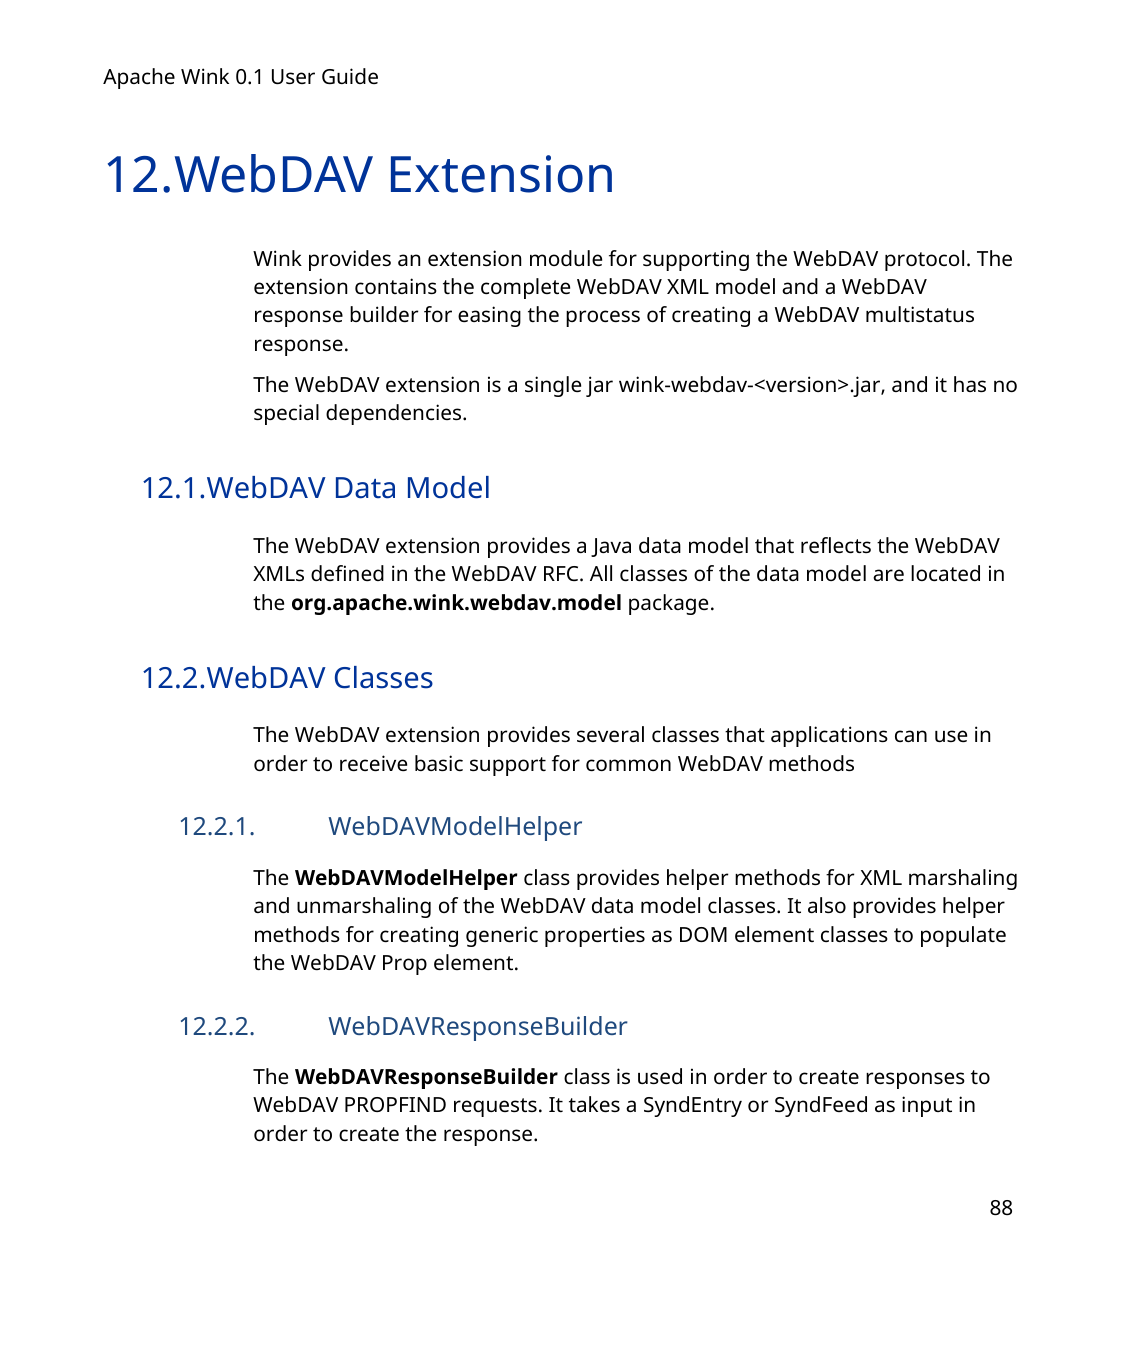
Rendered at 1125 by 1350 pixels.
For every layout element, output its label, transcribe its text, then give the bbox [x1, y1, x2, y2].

text The WebDAVResponseBuilder class is used in order to create responses to WebDAV PROPFIND requests. It takes a SyndEntry or SyndFeed as input in order to create the response. [253, 1062, 1022, 1147]
text The WebDAV extension provides a Java data model that reflects the WebDAV XMLs defined in the WebDAV RFC. All classes of the data model are located in the org.apache.wink.webdav.model package. [253, 531, 1022, 616]
text The WebDAV extension provides several classes that applications can use in order to receive basic support for common WebDAV methods [253, 721, 1022, 777]
text The WebDAV extension is a single jar wink-webdav-<version>.jar, and it has no special dependencies. [253, 370, 1022, 427]
text WebDAV Classes [141, 658, 1022, 696]
text Wink provides an extension module for supporting the WebDAV protocol. The extension contains the complete WebDAV XML model and a WebDAV response builder for easing the process of creating a WebDAV multistatus response. [253, 244, 1022, 357]
text WebDAV Extension [103, 154, 1022, 202]
text WebDAVModelHelper [178, 811, 1022, 842]
text WebDAV Data Model [141, 468, 1022, 506]
text WebDAVResponseBuilder [178, 1010, 1022, 1041]
text The WebDAVModelHelper class provides helper methods for XML marshaling and unmarshaling of the WebDAV data model classes. It also provides helper methods for creating generic properties as DOM element classes to populate the WebDAV Prop element. [253, 863, 1022, 977]
